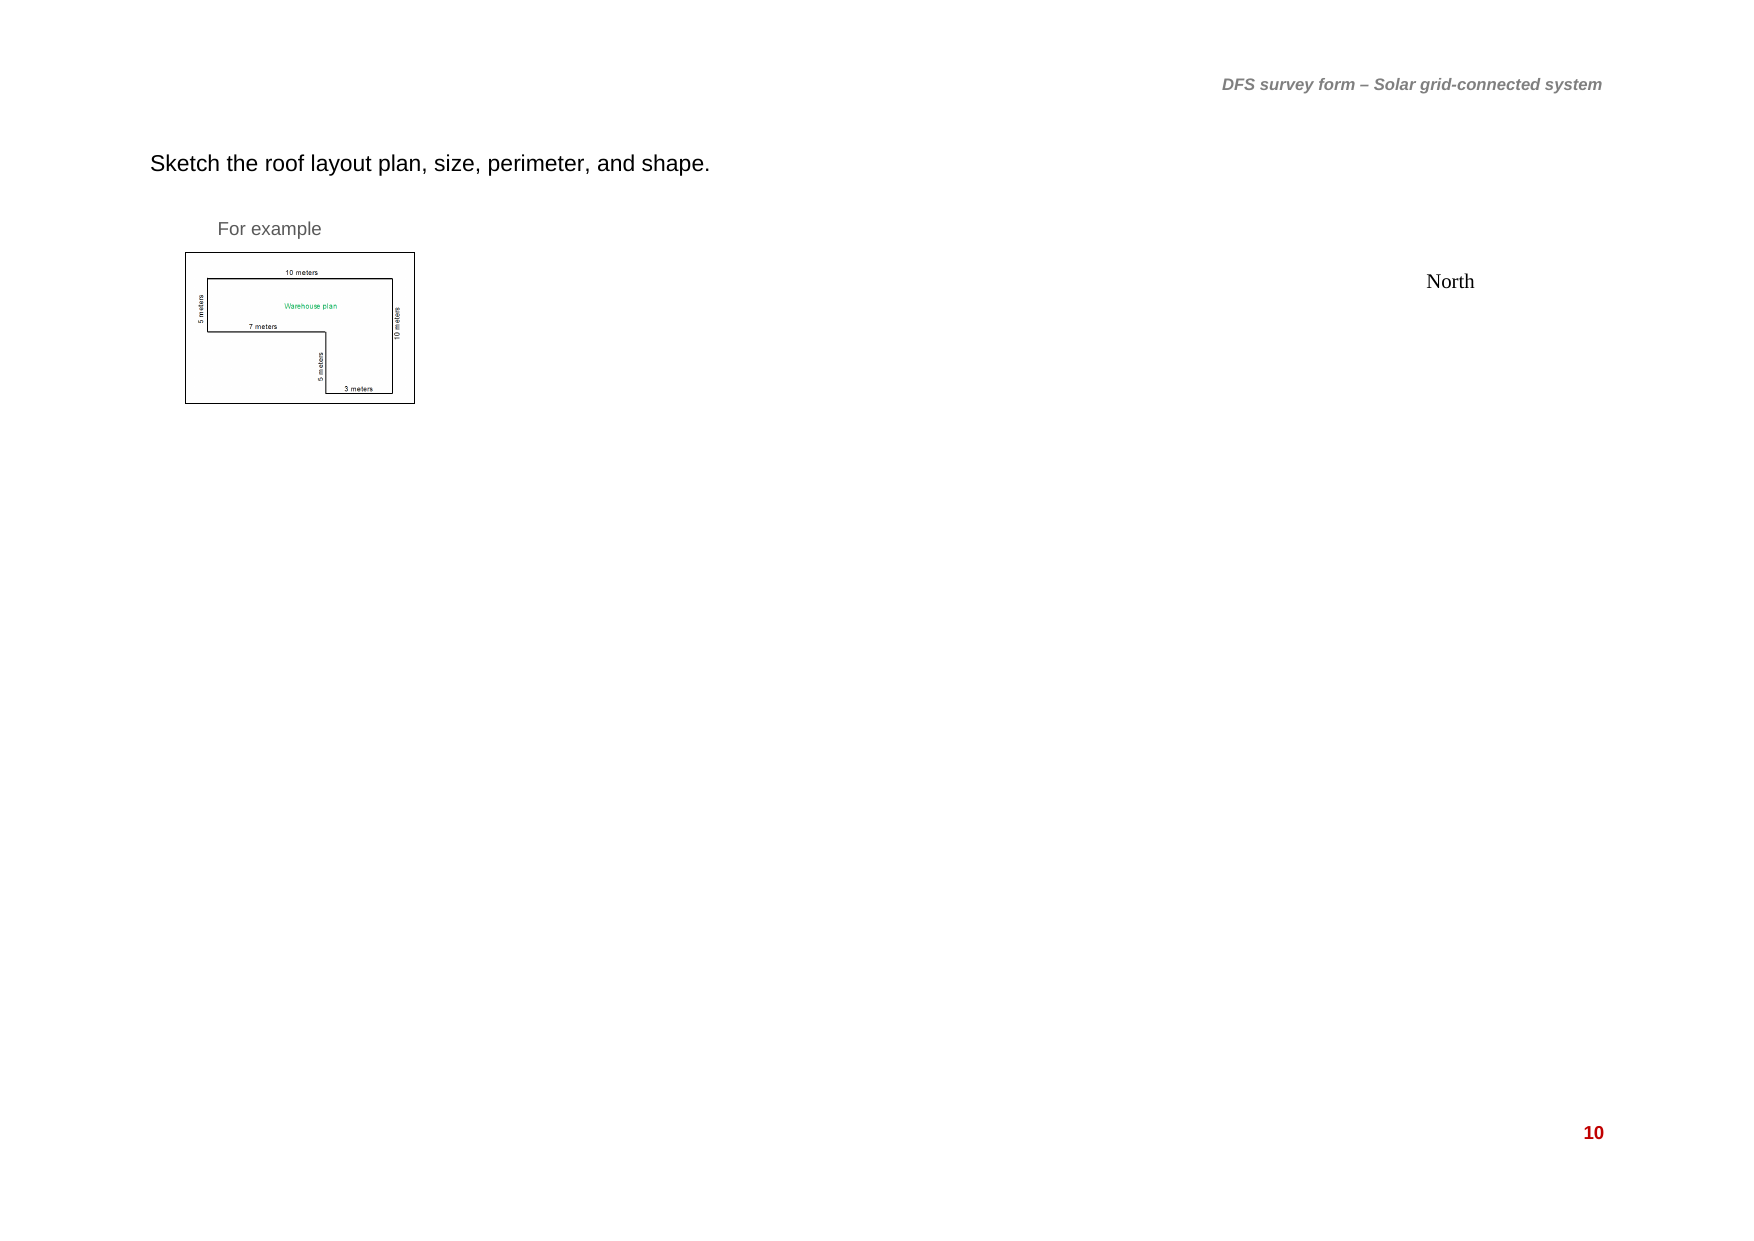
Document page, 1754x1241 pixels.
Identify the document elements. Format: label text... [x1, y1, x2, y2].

picture [186, 253, 414, 403]
text Sketch the roof layout plan, size, perimeter, and shape. [150, 150, 1604, 176]
